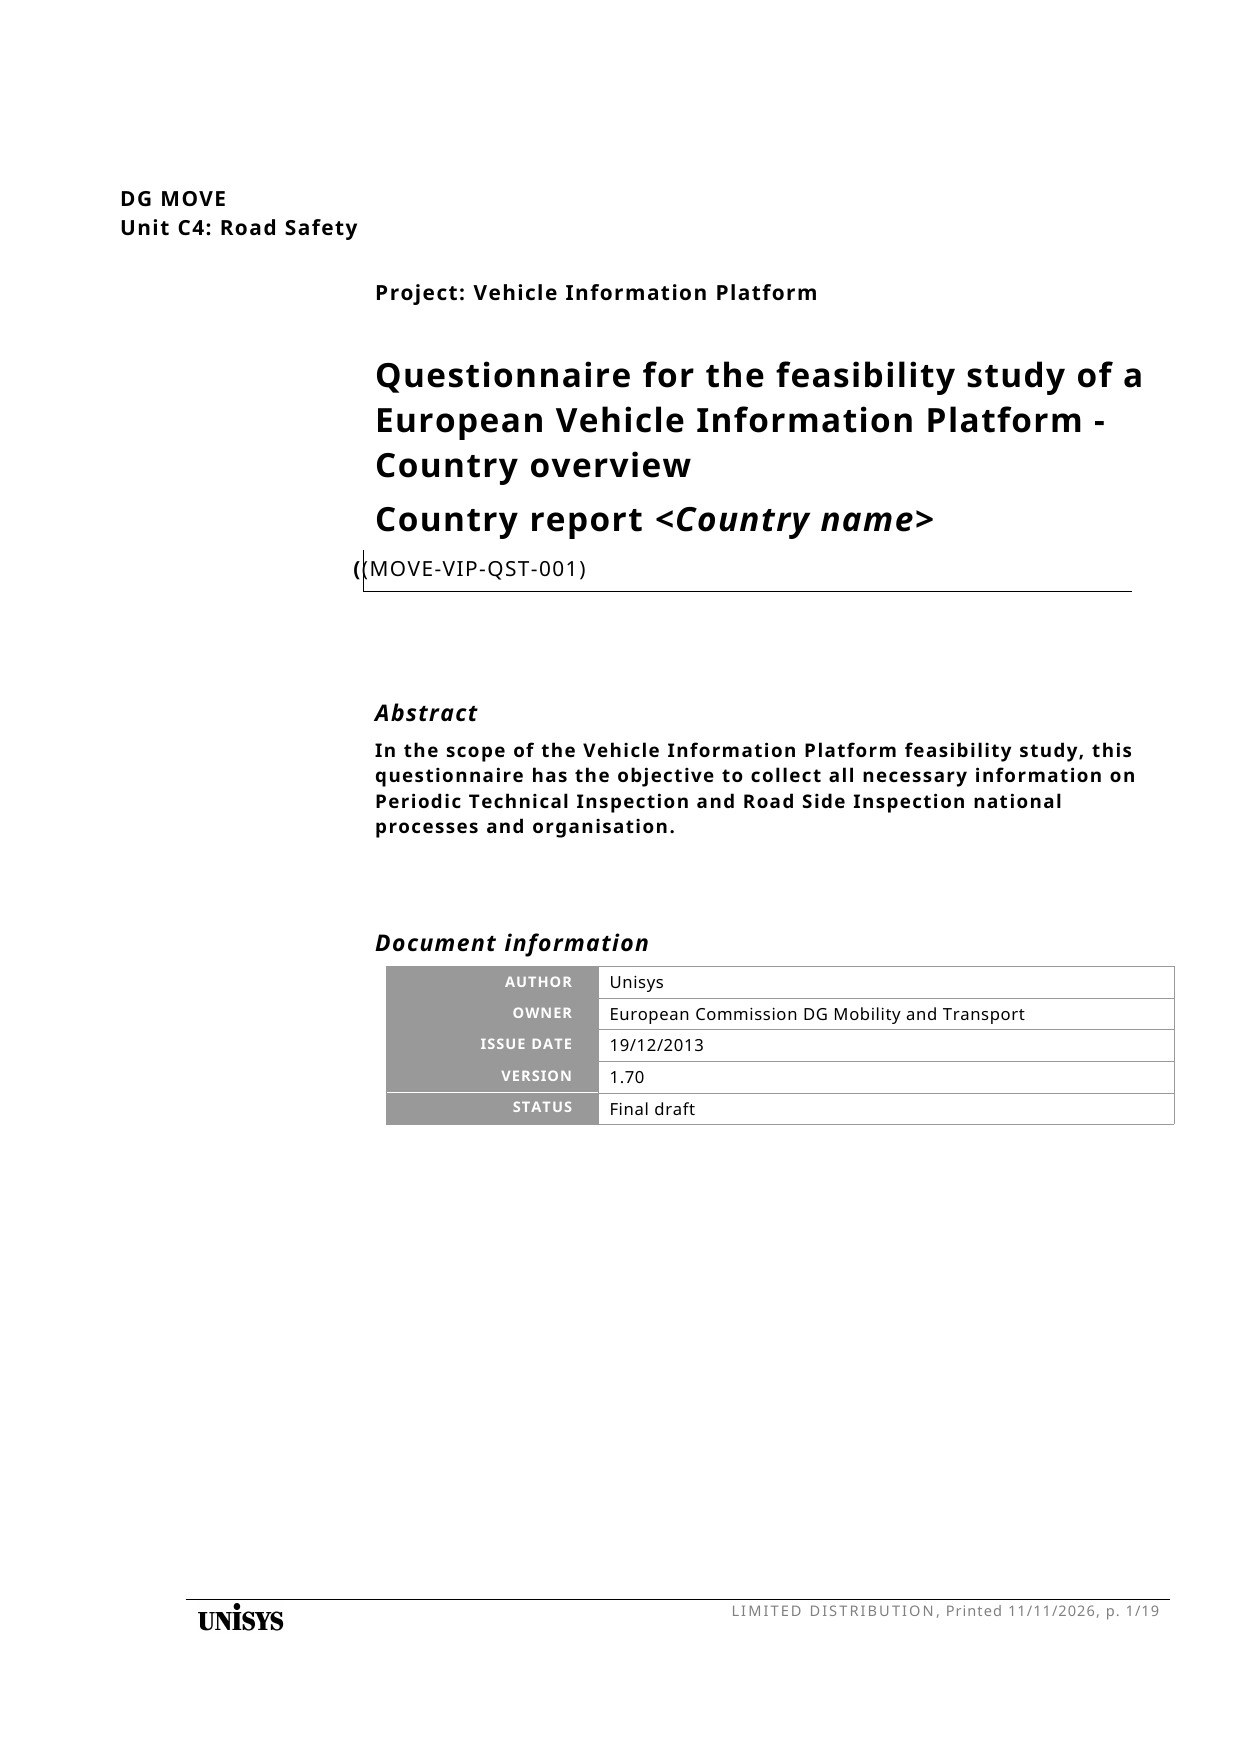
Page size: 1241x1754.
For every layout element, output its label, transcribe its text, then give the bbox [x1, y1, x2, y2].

table_header AUTHOR [387, 967, 598, 998]
table_cell VERSION [387, 1062, 598, 1092]
table_cell 1.70 [599, 1062, 1174, 1092]
text Project: Vehicle Information Platform [375, 249, 1150, 306]
text Country report <Country name> [375, 496, 1150, 541]
table_cell ISSUE DATE [387, 1030, 598, 1061]
table_header Unisys [599, 967, 1174, 998]
picture [196, 1600, 285, 1633]
table_cell 19/12/2013 [599, 1030, 1174, 1061]
text In the scope of the Vehicle Information Platform feasibility study, this questionnaire has the objective to collect all necessary information on Periodic Technical Inspection and Road Side Inspection national processes and organisation. [375, 737, 1150, 839]
table_cell Final draft [599, 1094, 1174, 1124]
table_cell owner [387, 999, 598, 1029]
text Questionnaire for the feasibility study of a European Vehicle Information Platform - Country overview [375, 351, 1150, 488]
table_cell European Commission DG Mobility and Transport [599, 999, 1174, 1029]
subtitle Abstract [375, 697, 1150, 729]
text DG MOVE Unit C4: Road Safety [0, 184, 1165, 241]
table_cell STATUS [387, 1094, 598, 1124]
subtitle Document information [375, 927, 1150, 958]
table_header ((MOVE-VIP-QST-001) [364, 550, 1132, 591]
